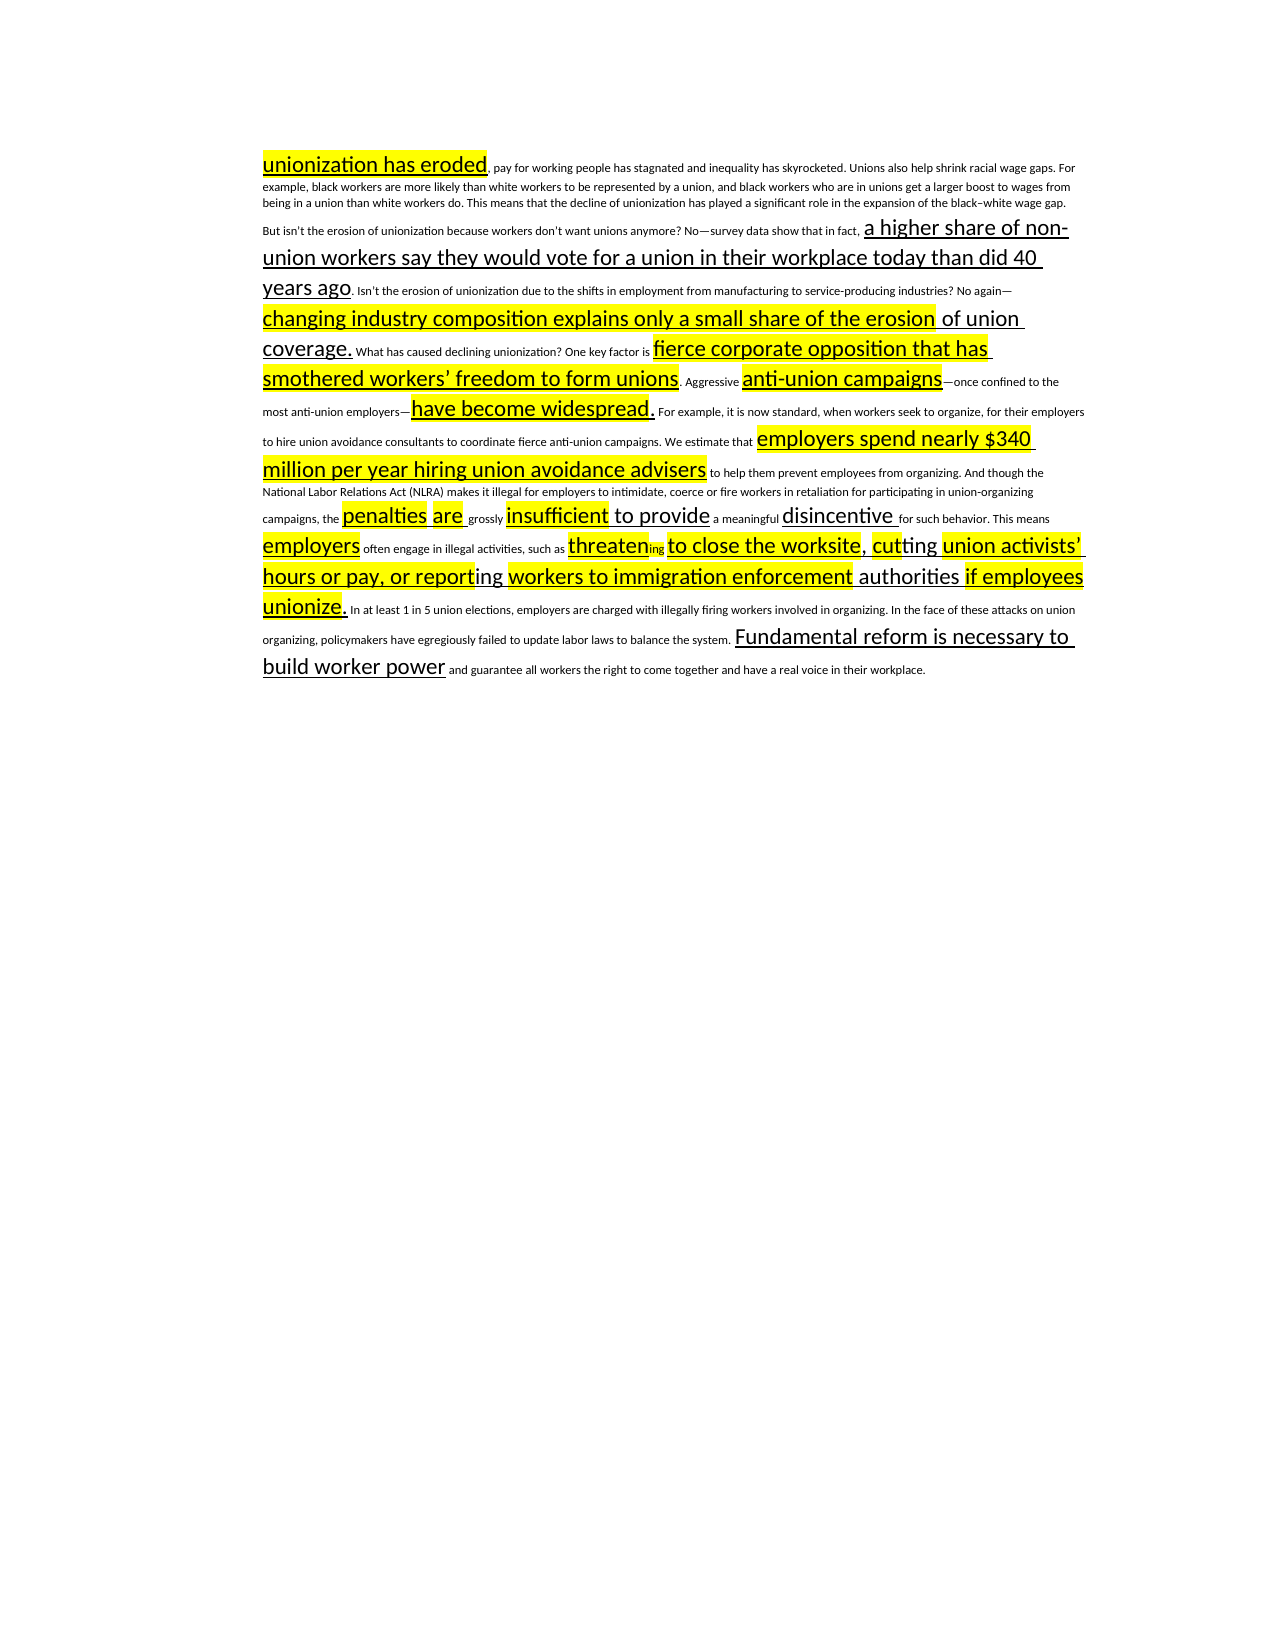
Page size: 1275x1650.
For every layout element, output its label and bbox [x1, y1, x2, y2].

text [262, 150, 1087, 681]
